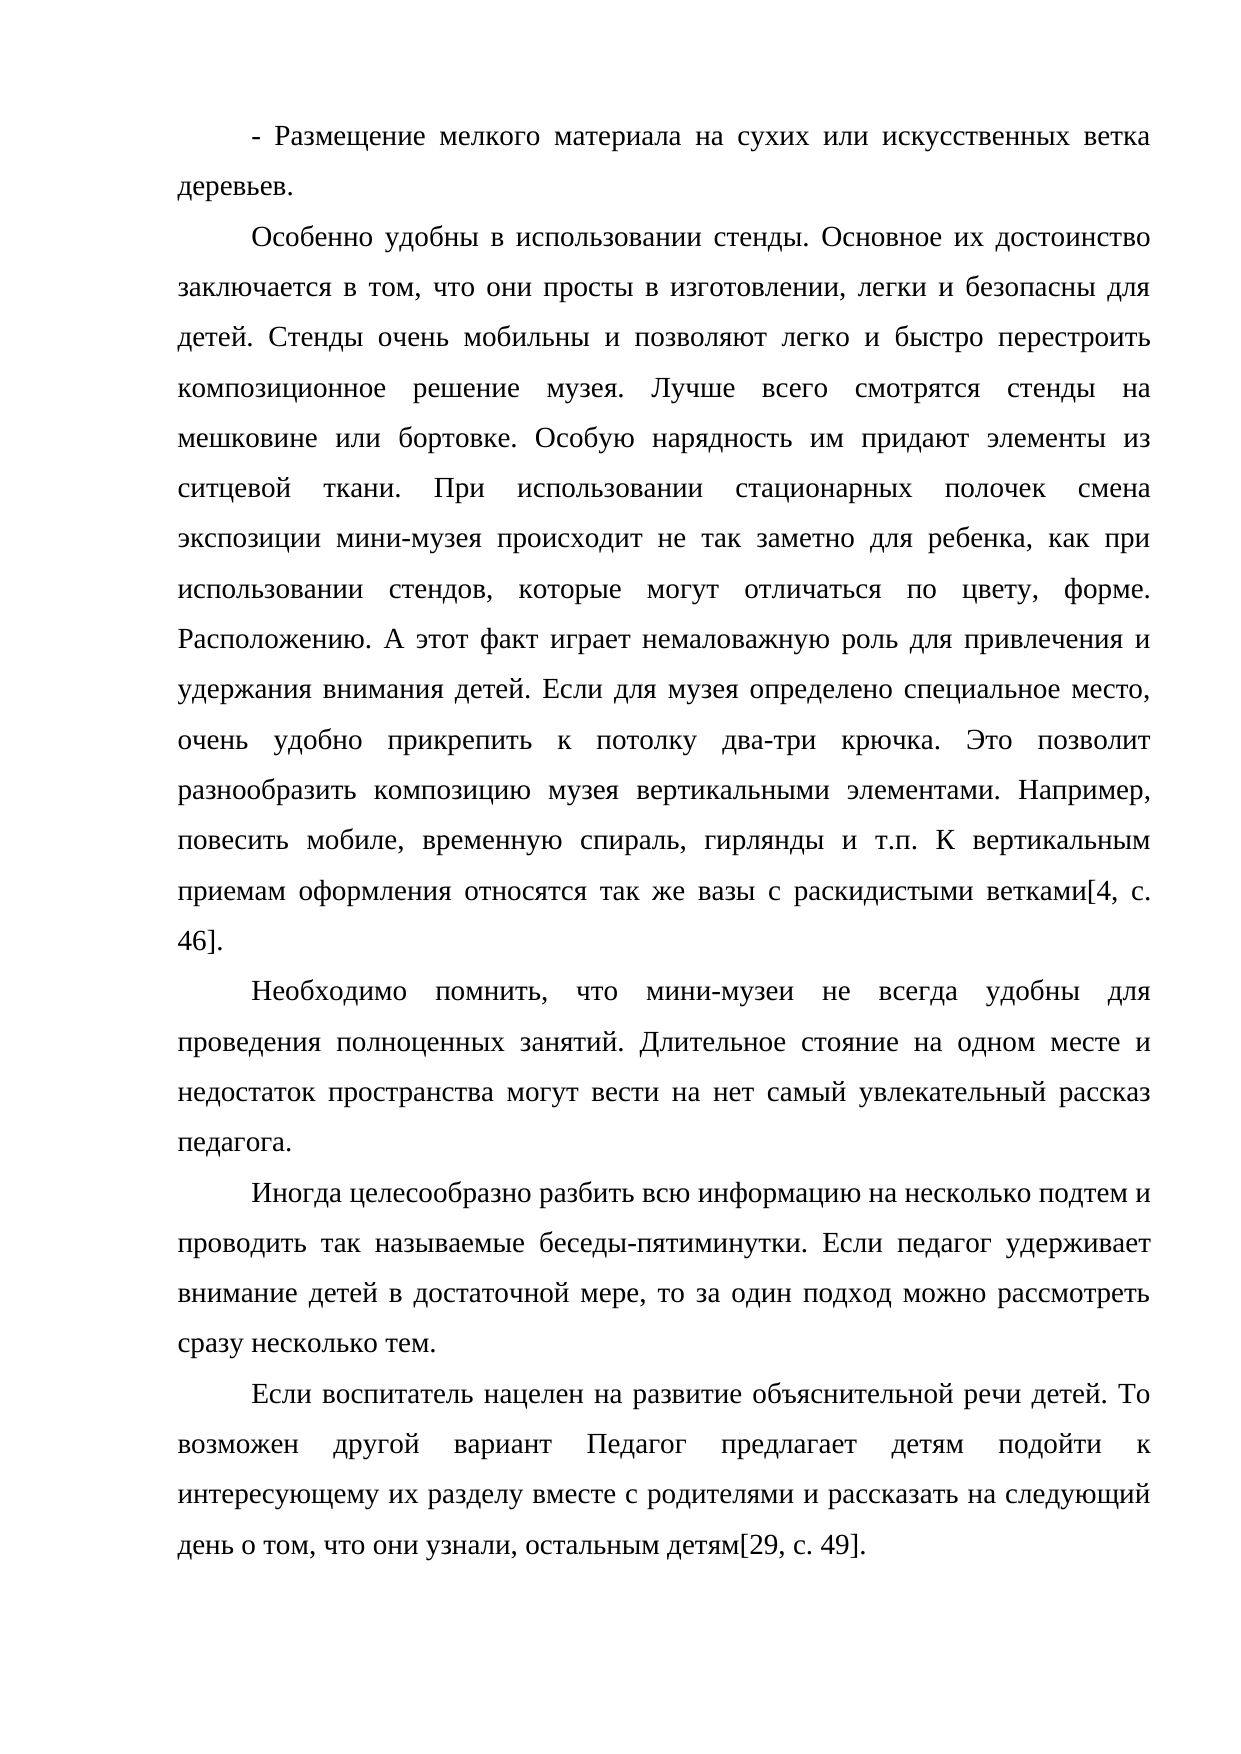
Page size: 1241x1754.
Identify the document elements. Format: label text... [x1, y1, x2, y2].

text Иногда целесообразно разбить всю информацию на несколько подтем и проводить так называемые беседы-пятиминутки. Если педагог удерживает внимание детей в достаточной мере, то за один подход можно рассмотреть сразу несколько тем. [177, 1175, 1152, 1359]
text Особенно удобны в использовании стенды. Основное их достоинство заключается в том, что они просты в изготовлении, легки и безопасны для детей. Стенды очень мобильны и позволяют легко и быстро перестроить композиционное решение музея. Лучше всего смотрятся стенды на мешковине или бортовке. Особую нарядность им придают элементы из ситцевой ткани. При использовании стационарных полочек смена экспозиции мини-музея происходит не так заметно для ребенка, как при использовании стендов, которые могут отличаться по цвету, форме. Расположению. А этот факт играет немаловажную роль для привлечения и удержания внимания детей. Если для музея определено специальное место, очень удобно прикрепить к потолку два-три крючка. Это позволит разнообразить композицию музея вертикальными элементами. Например, повесить мобиле, временную спираль, гирлянды и т.п. К вертикальным приемам оформления относятся так же вазы с раскидистыми ветками[4, с. 46]. [177, 219, 1152, 957]
text Если воспитатель нацелен на развитие объяснительной речи детей. То возможен другой вариант Педагог предлагает детям подойти к интересующему их разделу вместе с родителями и рассказать на следующий день о том, что они узнали, остальным детям[29, с. 49]. [177, 1376, 1152, 1560]
text Необходимо помнить, что мини-музеи не всегда удобны для проведения полноценных занятий. Длительное стояние на одном месте и недостаток пространства могут вести на нет самый увлекательный рассказ педагога. [177, 973, 1152, 1158]
text - Размещение мелкого материала на сухих или искусственных ветка деревьев. [177, 118, 1152, 202]
